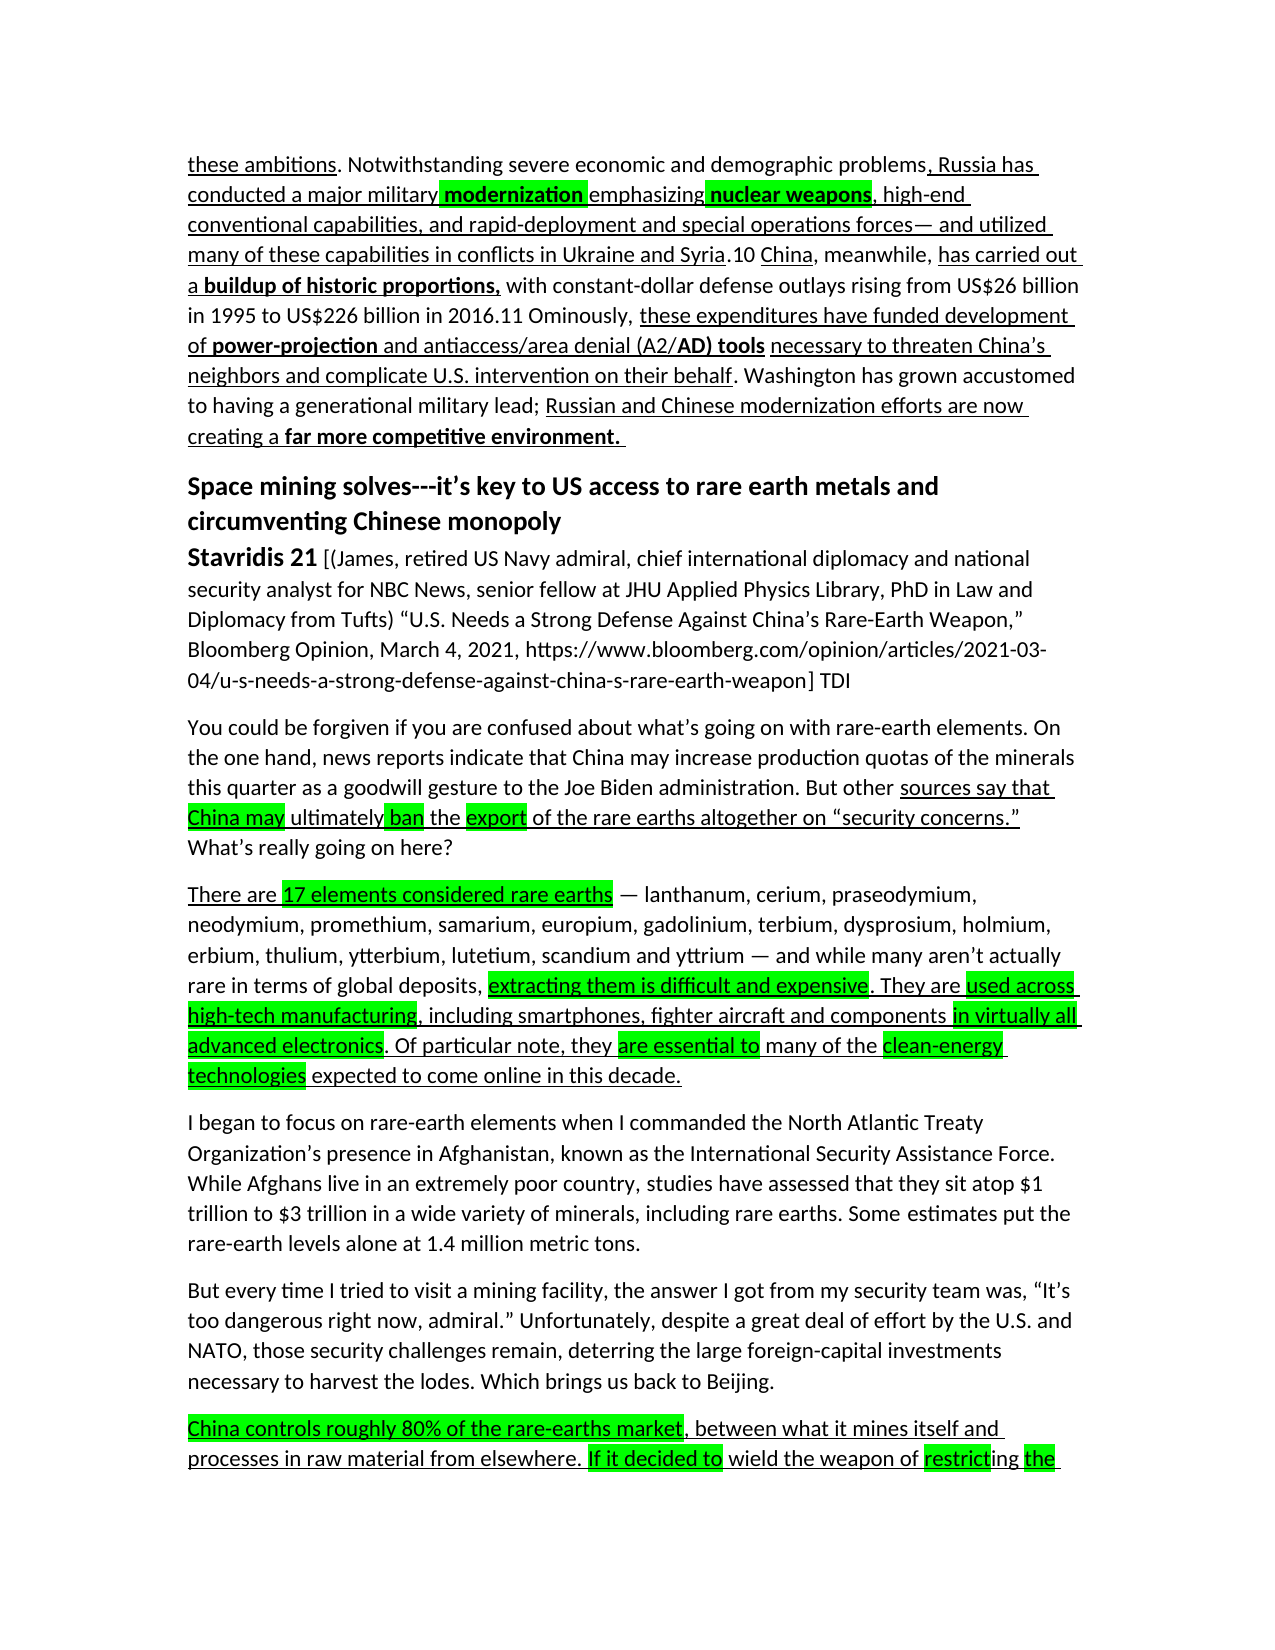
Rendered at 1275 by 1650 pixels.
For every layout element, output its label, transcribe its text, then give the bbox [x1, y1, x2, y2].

text But every time I tried to visit a mining facility, the answer I got from my security team was, “It’s too dangerous right now, admiral.” Unfortunately, despite a great deal of effort by the U.S. and NATO, those security challenges remain, deterring the large foreign-capital investments necessary to harvest the lodes. Which brings us back to Beijing. [187, 1276, 1087, 1395]
text I began to focus on rare-earth elements when I commanded the North Atlantic Treaty Organization’s presence in Afghanistan, known as the International Security Assistance Force. While Afghans live in an extremely poor country, studies have assessed that they sit atop $1 trillion to $3 trillion in a wide variety of minerals, including rare earths. Some estimates put the rare-earth levels alone at 1.4 million metric tons. [187, 1108, 1087, 1257]
text There are 17 elements considered rare earths — lanthanum, cerium, praseodymium, neodymium, promethium, samarium, europium, gadolinium, terbium, dysprosium, holmium, erbium, thulium, ytterbium, lutetium, scandium and yttrium — and while many aren’t actually rare in terms of global deposits, extracting them is difficult and expensive. They are used across high-tech manufacturing, including smartphones, fighter aircraft and components in virtually all advanced electronics. Of particular note, they are essential to many of the clean-energy technologies expected to come online in this decade. [187, 880, 1087, 1090]
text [187, 150, 1087, 450]
text Stavridis 21 [(James, retired US Navy admiral, chief international diplomacy and national security analyst for NBC News, senior fellow at JHU Applied Physics Library, PhD in Law and Diplomacy from Tufts) “U.S. Needs a Strong Defense Against China’s Rare-Earth Weapon,” Bloomberg Opinion, March 4, 2021, https://www.bloomberg.com/opinion/articles/2021-03-04/u-s-needs-a-strong-defense-against-china-s-rare-earth-weapon] TDI [187, 540, 1087, 694]
text You could be forgiven if you are confused about what’s going on with rare-earth elements. On the one hand, news reports indicate that China may increase production quotas of the minerals this quarter as a goodwill gesture to the Joe Biden administration. But other sources say that China may ultimately ban the export of the rare earths altogether on “security concerns.” What’s really going on here? [187, 713, 1087, 862]
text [187, 1414, 1087, 1472]
subtitle Space mining solves---it’s key to US access to rare earth metals and circumventing Chinese monopoly [187, 469, 1087, 537]
